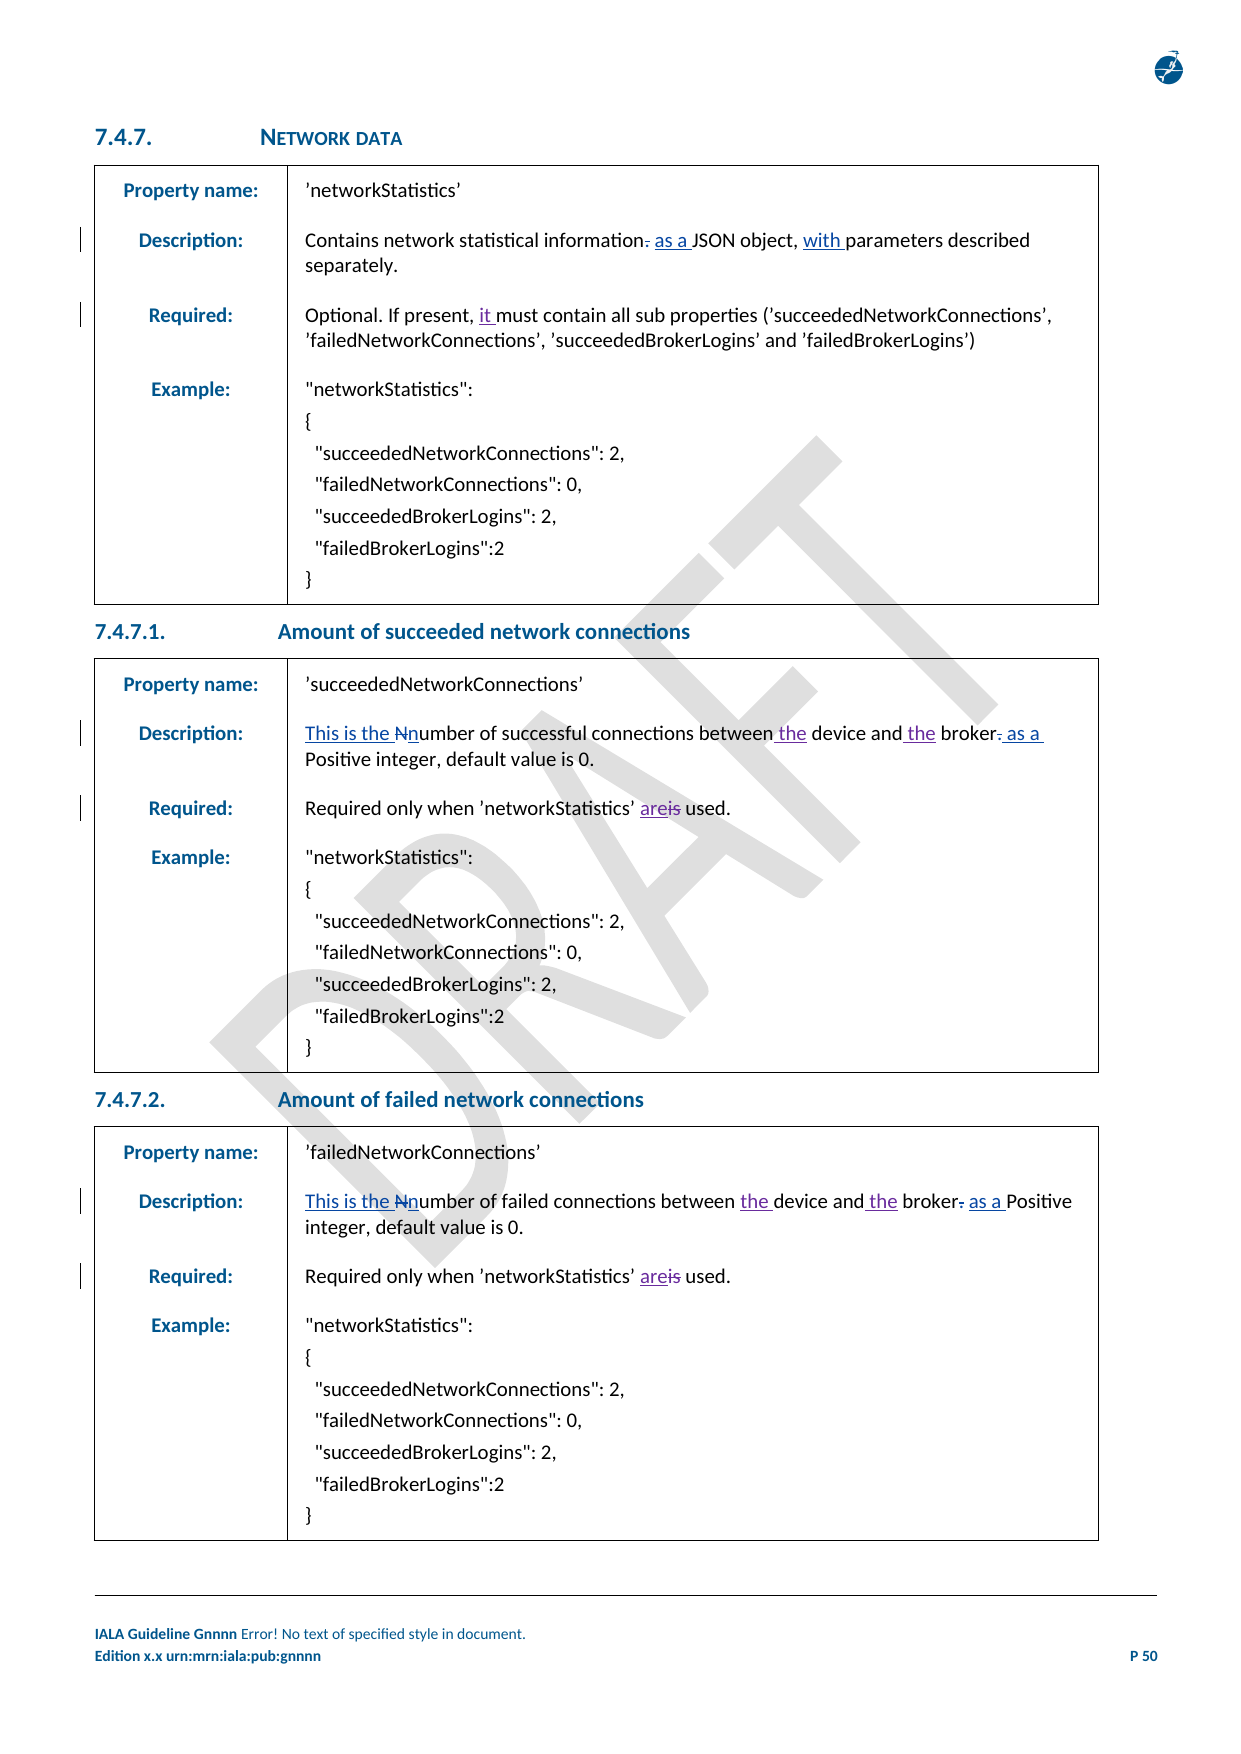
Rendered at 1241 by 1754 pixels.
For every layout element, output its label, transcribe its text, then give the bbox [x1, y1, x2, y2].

table_cell Description: [95, 709, 287, 783]
table_cell "networkStatistics": { "succeededNetworkConnections": 2, "failedNetworkConnections": 0, "succeededBrokerLogins": 2, "failedBrokerLogins":2 } [288, 1301, 1098, 1540]
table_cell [288, 1251, 1098, 1301]
table_cell Example: [95, 833, 287, 1072]
table_cell umber of successful connections between device and broker Positive integer, default value is 0. [288, 709, 1098, 783]
table_cell Required: [95, 290, 287, 364]
table_cell Required: [95, 1251, 287, 1301]
table_cell Example: [95, 365, 287, 604]
table_cell "networkStatistics": { "succeededNetworkConnections": 2, "failedNetworkConnections": 0, "succeededBrokerLogins": 2, "failedBrokerLogins":2 } [288, 833, 1098, 1072]
table_cell Description: [95, 1176, 287, 1251]
table_cell "networkStatistics": { "succeededNetworkConnections": 2, "failedNetworkConnections": 0, "succeededBrokerLogins": 2, "failedBrokerLogins":2 } [288, 365, 1098, 604]
table_cell Example: [95, 1301, 287, 1540]
table_header ’failedNetworkConnections’ [288, 1127, 1098, 1176]
table_header Property name: [95, 659, 287, 708]
table_cell Description: [95, 215, 287, 290]
table_header Property name: [95, 1127, 287, 1176]
table_header Property name: [95, 166, 287, 215]
table_header ’succeededNetworkConnections’ [288, 659, 1098, 708]
text Network data [94, 122, 1157, 152]
table_cell Required: [95, 783, 287, 833]
picture [1123, 0, 1241, 119]
text Amount of succeeded network connections [94, 617, 1157, 646]
table_cell Optional. If present, must contain all sub properties (’succeededNetworkConnections’, ’failedNetworkConnections’, ’succeededBrokerLogins’ and ’failedBrokerLogins’) [288, 290, 1098, 364]
table_cell Required only when ’networkStatistics’ used. [288, 783, 1098, 833]
text Amount of failed network connections [94, 1086, 1157, 1113]
table_cell umber of failed connections between device and broker Positive integer, default value is 0. [288, 1176, 1098, 1251]
table_cell Contains network statistical information JSON object, parameters described separately. [288, 215, 1098, 290]
table_header ’networkStatistics’ [288, 166, 1098, 215]
